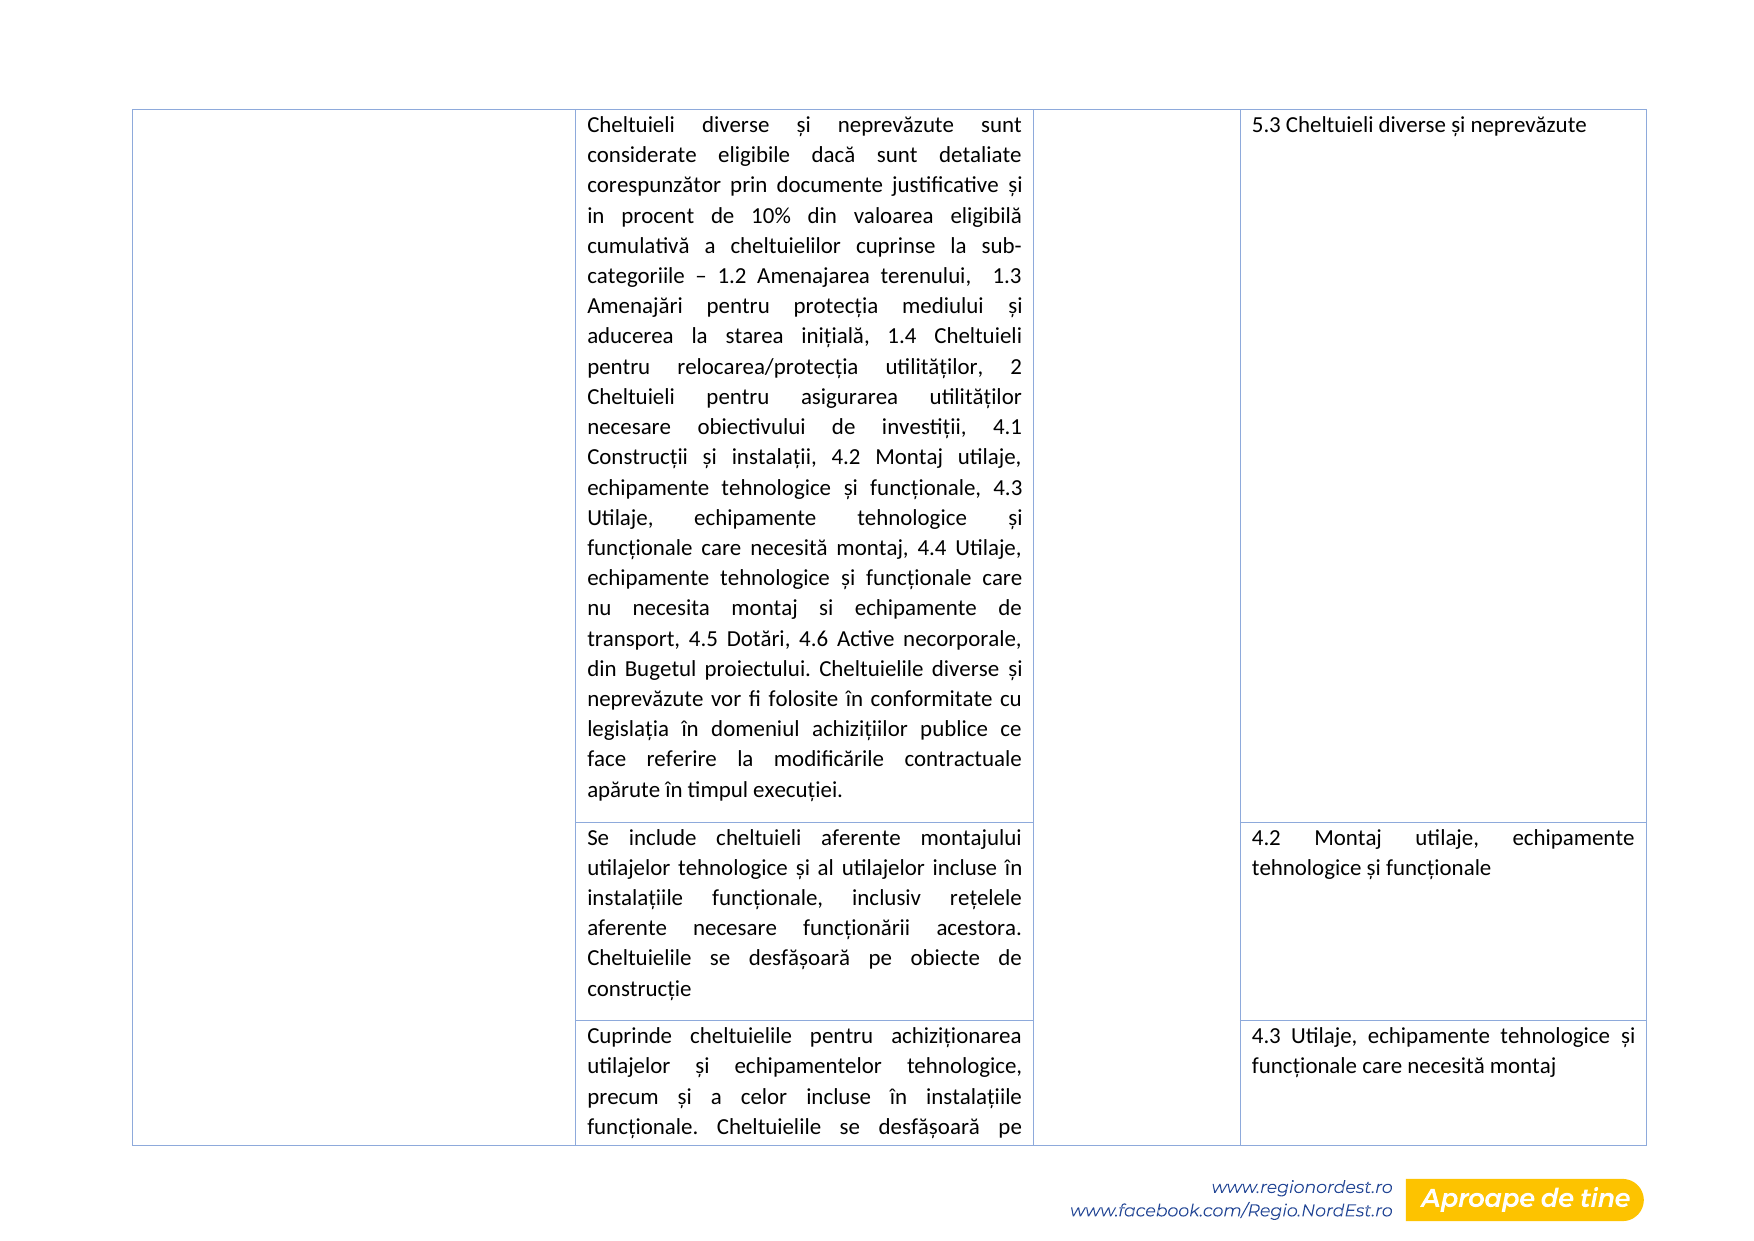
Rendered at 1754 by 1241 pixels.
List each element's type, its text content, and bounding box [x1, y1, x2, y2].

table_cell 4.2 Montaj utilaje, echipamente tehnologice şi funcționale [1241, 823, 1646, 1020]
table_cell 5.3 Cheltuieli diverse și neprevăzute [1241, 110, 1646, 822]
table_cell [576, 1021, 1033, 1145]
table_cell Se include cheltuieli aferente montajului utilajelor tehnologice şi al utilajelor incluse în instalațiile funcționale, inclusiv rețelele aferente necesare funcționării acestora. Cheltuielile se desfășoară pe obiecte de construcție [576, 823, 1033, 1020]
table_cell Cheltuieli diverse și neprevăzute sunt considerate eligibile dacă sunt detaliate corespunzător prin documente justificative şi in procent de 10% din valoarea eligibilă cumulativă a cheltuielilor cuprinse la sub-categoriile – 1.2 Amenajarea terenului, 1.3 Amenajări pentru protecția mediului şi aducerea la starea inițială, 1.4 Cheltuieli pentru relocarea/protecția utilităților, 2 Cheltuieli pentru asigurarea utilităților necesare obiectivului de investiții, 4.1 Construcții și instalații, 4.2 Montaj utilaje, echipamente tehnologice şi funcționale, 4.3 Utilaje, echipamente tehnologice şi funcționale care necesită montaj, 4.4 Utilaje, echipamente tehnologice şi funcționale care nu necesita montaj si echipamente de transport, 4.5 Dotări, 4.6 Active necorporale, din Bugetul proiectului. Cheltuielile diverse şi neprevăzute vor fi folosite în conformitate cu legislația în domeniul achizițiilor publice ce face referire la modificările contractuale apărute în timpul execuției. [576, 110, 1033, 822]
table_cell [1241, 1021, 1646, 1145]
